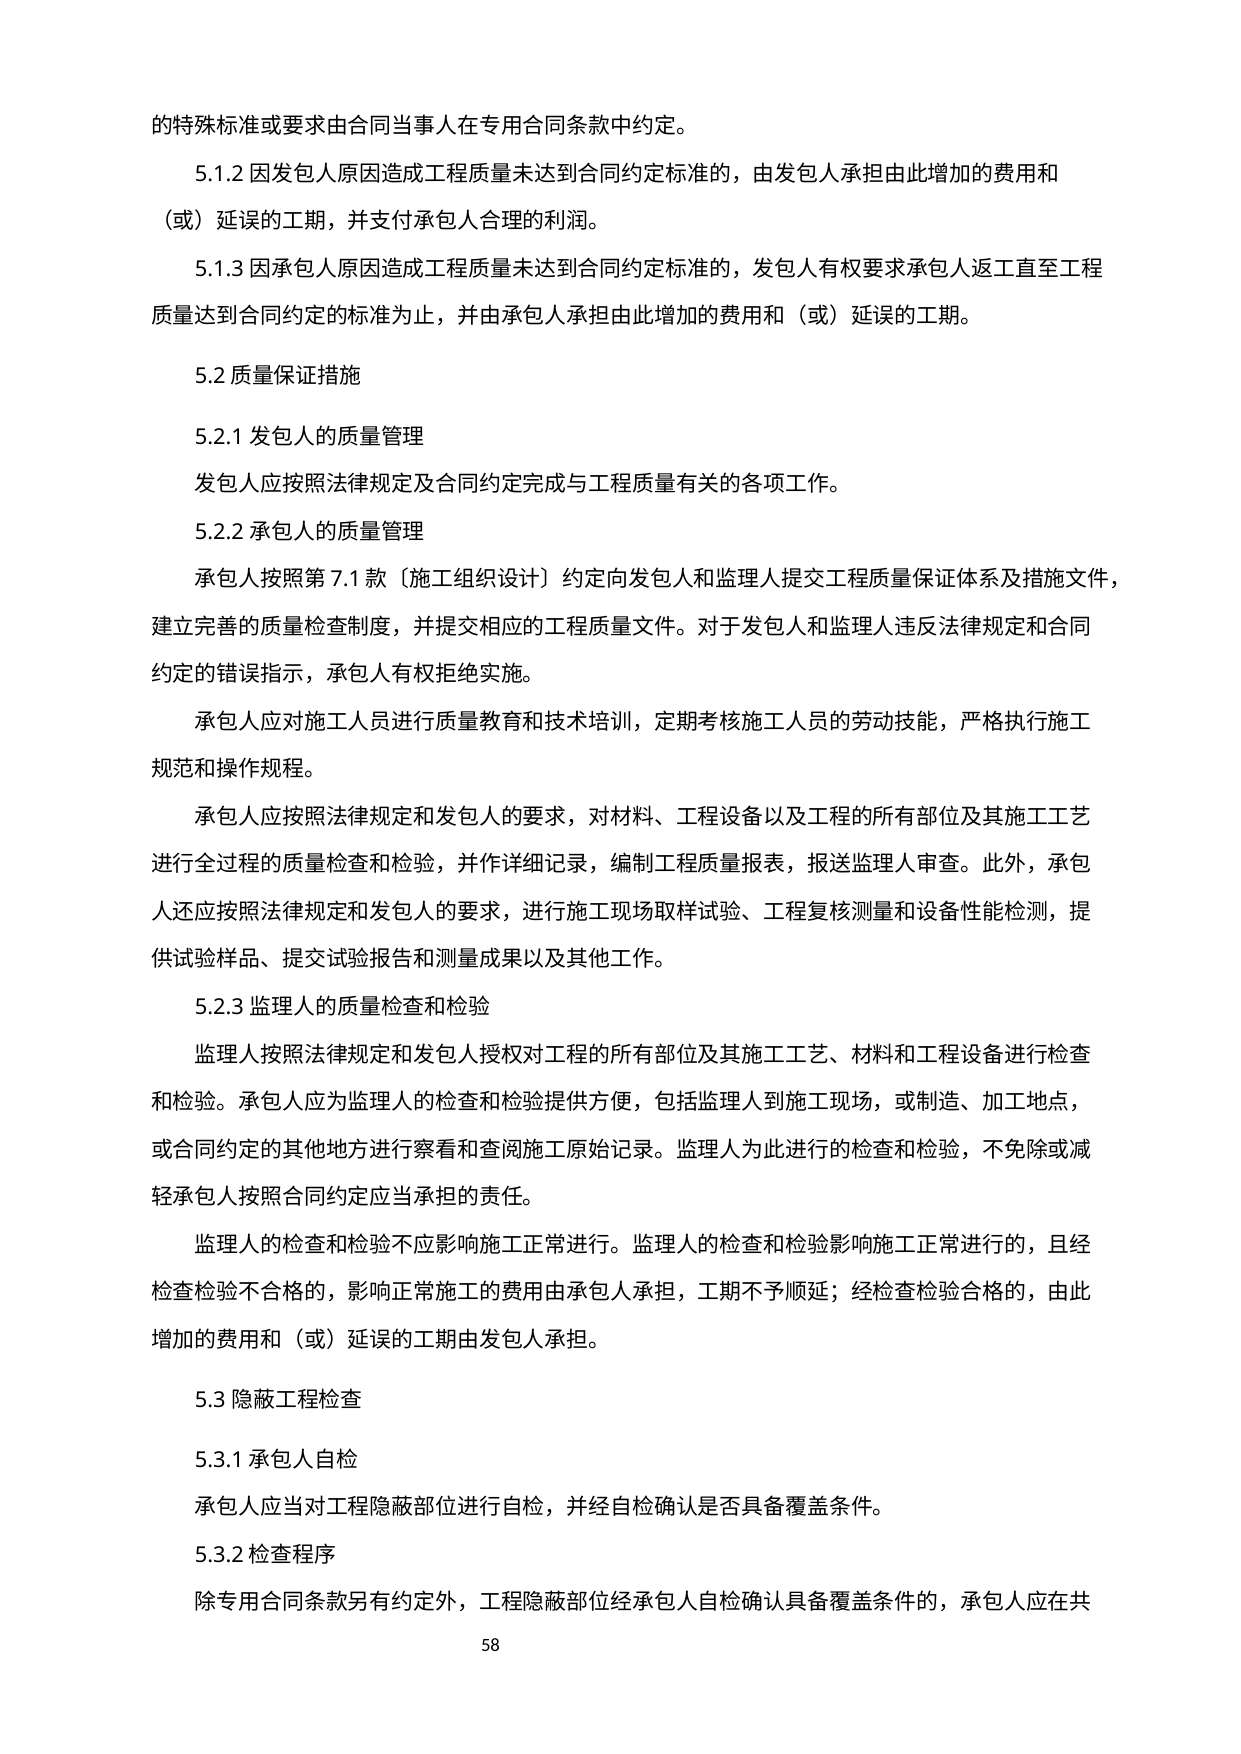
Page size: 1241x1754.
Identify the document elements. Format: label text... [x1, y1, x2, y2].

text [151, 1584, 1111, 1616]
text 5.1.2 因发包人原因造成工程质量未达到合同约定标准的，由发包人承担由此增加的费用和（或）延误的工期，并支付承包人合理的利润。 [151, 156, 1111, 235]
text 承包人应对施工人员进行质量教育和技术培训，定期考核施工人员的劳动技能，严格执行施工规范和操作规程。 [151, 704, 1111, 783]
text 监理人按照法律规定和发包人授权对工程的所有部位及其施工工艺、材料和工程设备进行检查和检验。承包人应为监理人的检查和检验提供方便，包括监理人到施工现场，或制造、加工地点，或合同约定的其他地方进行察看和查阅施工原始记录。监理人为此进行的检查和检验，不免除或减轻承包人按照合同约定应当承担的责任。 [151, 1037, 1111, 1211]
text 承包人应当对工程隐蔽部位进行自检，并经自检确认是否具备覆盖条件。 [151, 1489, 1111, 1521]
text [151, 108, 1111, 140]
text 承包人应按照法律规定和发包人的要求，对材料、工程设备以及工程的所有部位及其施工工艺进行全过程的质量检查和检验，并作详细记录，编制工程质量报表，报送监理人审查。此外，承包人还应按照法律规定和发包人的要求，进行施工现场取样试验、工程复核测量和设备性能检测，提供试验样品、提交试验报告和测量成果以及其他工作。 [151, 799, 1111, 973]
text 5.2.1 发包人的质量管理 [151, 419, 1111, 450]
text 5.1.3 因承包人原因造成工程质量未达到合同约定标准的，发包人有权要求承包人返工直至工程质量达到合同约定的标准为止，并由承包人承担由此增加的费用和（或）延误的工期。 [151, 251, 1111, 330]
text 5.2.3 监理人的质量检查和检验 [151, 989, 1111, 1021]
text 监理人的检查和检验不应影响施工正常进行。监理人的检查和检验影响施工正常进行的，且经检查检验不合格的，影响正常施工的费用由承包人承担，工期不予顺延；经检查检验合格的，由此增加的费用和（或）延误的工期由发包人承担。 [151, 1227, 1111, 1353]
text 5.3.1承包人自检 [151, 1442, 1111, 1473]
text 5.2.2 承包人的质量管理 [151, 514, 1111, 546]
subtitle 5.3 隐蔽工程检查 [151, 1382, 1111, 1413]
text 承包人按照第7.1款〔施工组织设计〕约定向发包人和监理人提交工程质量保证体系及措施文件，建立完善的质量检查制度，并提交相应的工程质量文件。对于发包人和监理人违反法律规定和合同约定的错误指示，承包人有权拒绝实施。 [151, 561, 1111, 688]
text 5.3.2检查程序 [151, 1537, 1111, 1568]
text 发包人应按照法律规定及合同约定完成与工程质量有关的各项工作。 [151, 466, 1111, 498]
subtitle 5.2质量保证措施 [151, 358, 1111, 390]
